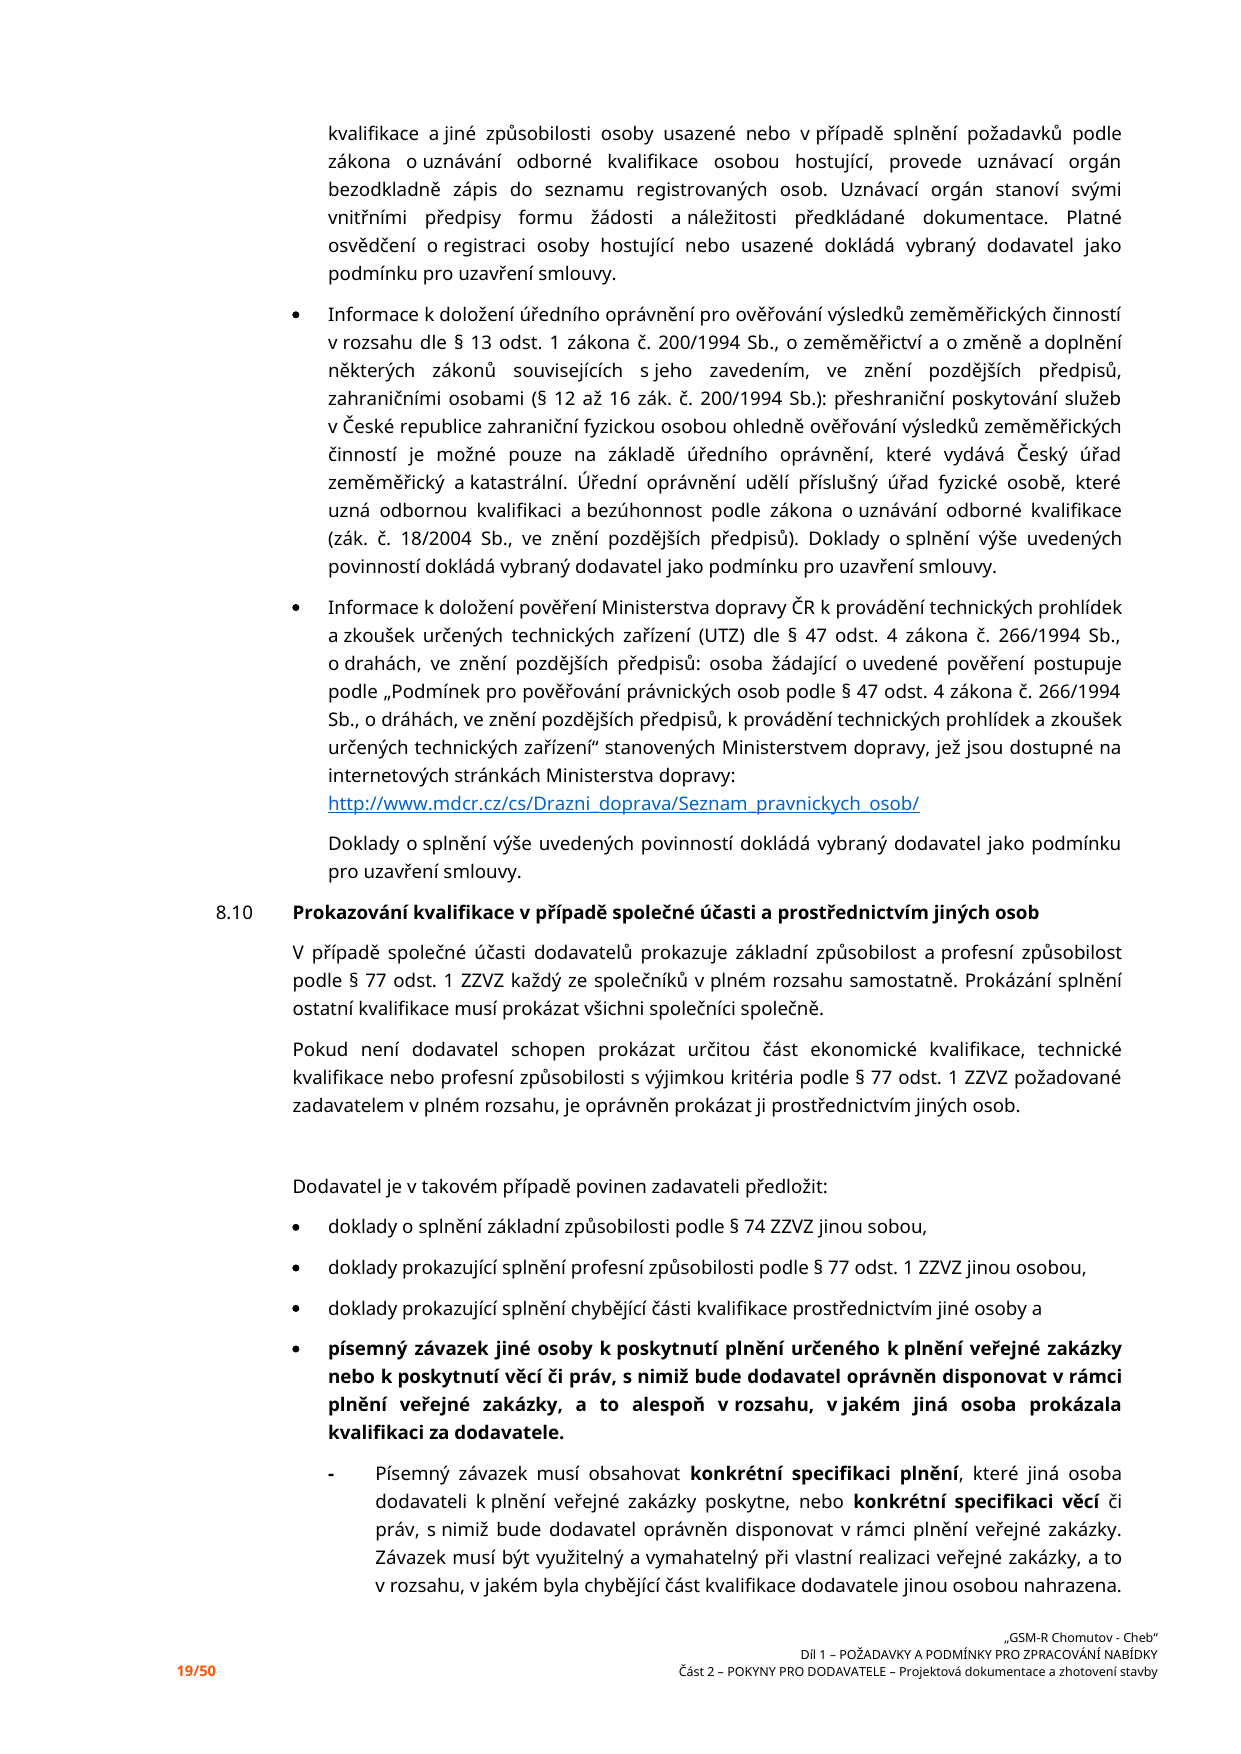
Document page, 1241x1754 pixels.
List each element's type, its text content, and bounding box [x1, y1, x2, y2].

text písemný závazek jiné osoby k poskytnutí plnění určeného k plnění veřejné zakázky nebo k poskytnutí věcí či práv, s nimiž bude dodavatel oprávněn disponovat v rámci plnění veřejné zakázky, a to alespoň v rozsahu, v jakém jiná osoba prokázala kvalifikaci za dodavatele. [292, 1335, 1122, 1445]
text V případě společné účasti dodavatelů prokazuje základní způsobilost a profesní způsobilost podle § 77 odst. 1 ZZVZ každý ze společníků v plném rozsahu samostatně. Prokázání splnění ostatní kvalifikace musí prokázat všichni společníci společně. [292, 940, 1122, 1021]
text Pokud není dodavatel schopen prokázat určitou část ekonomické kvalifikace, technické kvalifikace nebo profesní způsobilosti s výjimkou kritéria podle § 77 odst. 1 ZZVZ požadované zadavatelem v plném rozsahu, je oprávněn prokázat ji prostřednictvím jiných osob. [292, 1036, 1122, 1118]
text Prokazování kvalifikace v případě společné účasti a prostřednictvím jiných osob [216, 899, 1122, 925]
text doklady o splnění základní způsobilosti podle § 74 ZZVZ jinou sobou, [292, 1214, 1122, 1239]
text Informace k doložení pověření Ministerstva dopravy ČR k provádění technických prohlídek a zkoušek určených technických zařízení (UTZ) dle § 47 odst. 4 zákona č. 266/1994 Sb., o drahách, ve znění pozdějších předpisů: osoba žádající o uvedené pověření postupuje podle „Podmínek pro pověřování právnických osob podle § 47 odst. 4 zákona č. 266/1994 Sb., o dráhách, ve znění pozdějších předpisů, k provádění technických prohlídek a zkoušek určených technických zařízení“ stanovených Ministerstvem dopravy, jež jsou dostupné na internetových stránkách Ministerstva dopravy: [292, 594, 1122, 788]
text Informace k doložení úředního oprávnění pro ověřování výsledků zeměměřických činností v rozsahu dle § 13 odst. 1 zákona č. 200/1994 Sb., o zeměměřictví a o změně a doplnění některých zákonů souvisejících s jeho zavedením, ve znění pozdějších předpisů, zahraničními osobami (§ 12 až 16 zák. č. 200/1994 Sb.): přeshraniční poskytování služeb v České republice zahraniční fyzickou osobou ohledně ověřování výsledků zeměměřických činností je možné pouze na základě úředního oprávnění, které vydává Český úřad zeměměřický a katastrální. Úřední oprávnění udělí příslušný úřad fyzické osobě, které uzná odbornou kvalifikaci a bezúhonnost podle zákona o uznávání odborné kvalifikace (zák. č. 18/2004 Sb., ve znění pozdějších předpisů). Doklady o splnění výše uvedených povinností dokládá vybraný dodavatel jako podmínku pro uzavření smlouvy. [292, 301, 1122, 579]
text Dodavatel je v takovém případě povinen zadavateli předložit: [292, 1173, 1122, 1199]
text http://www.mdcr.cz/cs/Drazni_doprava/Seznam_pravnickych_osob/ [328, 790, 1122, 816]
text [292, 121, 1122, 286]
text doklady prokazující splnění profesní způsobilosti podle § 77 odst. 1 ZZVZ jinou osobou, [292, 1254, 1122, 1280]
text doklady prokazující splnění chybějící části kvalifikace prostřednictvím jiné osoby a [292, 1295, 1122, 1320]
text Doklady o splnění výše uvedených povinností dokládá vybraný dodavatel jako podmínku pro uzavření smlouvy. [328, 831, 1122, 884]
text Písemný závazek musí obsahovat konkrétní specifikaci plnění, které jiná osoba dodavateli k plnění veřejné zakázky poskytne, nebo konkrétní specifikaci věcí či práv, s nimiž bude dodavatel oprávněn disponovat v rámci plnění veřejné zakázky. Závazek musí být využitelný a vymahatelný při vlastní realizaci veřejné zakázky, a to v rozsahu, v jakém byla chybějící část kvalifikace dodavatele jinou osobou nahrazena. [328, 1460, 1122, 1598]
